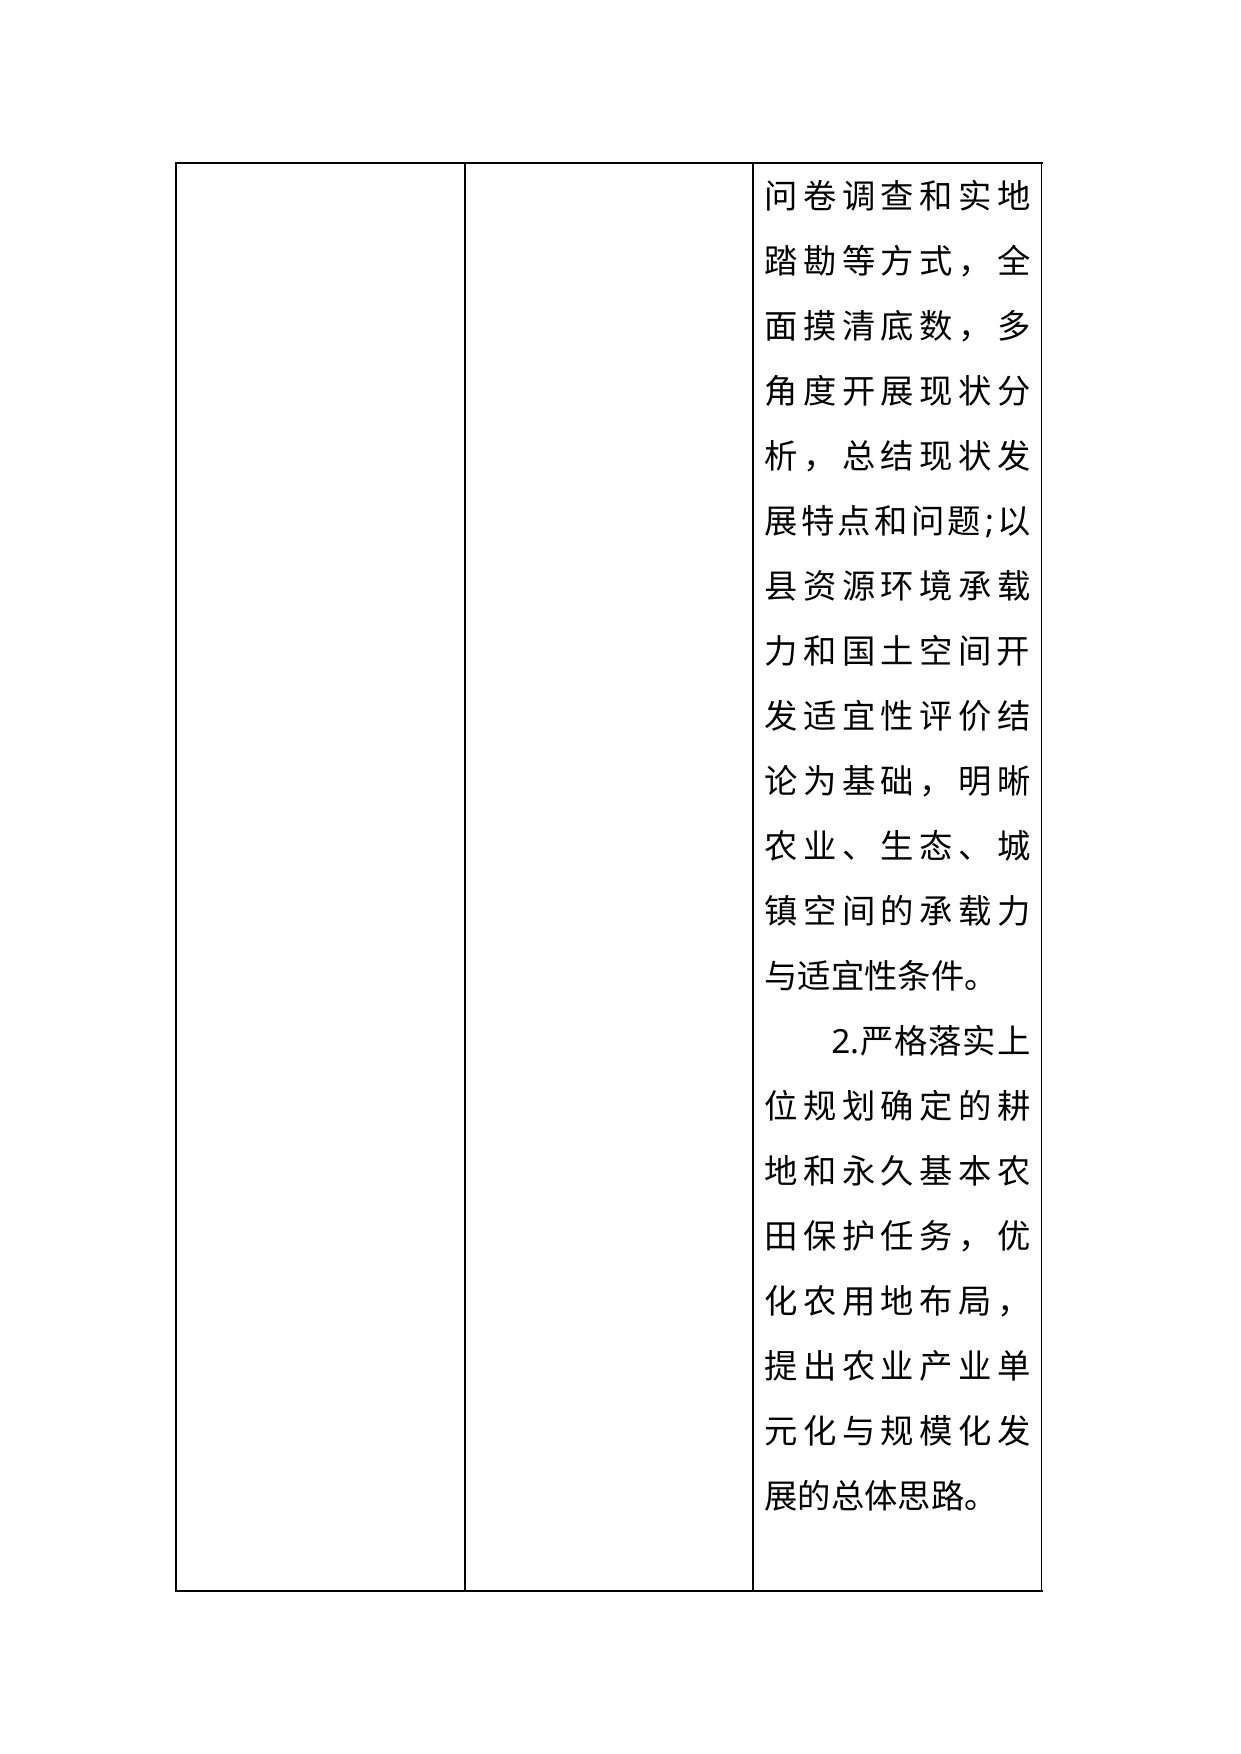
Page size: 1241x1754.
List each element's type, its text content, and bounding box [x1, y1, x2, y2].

table_cell 1 [177, 164, 464, 1590]
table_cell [754, 164, 1041, 1590]
table_cell [466, 164, 752, 1590]
